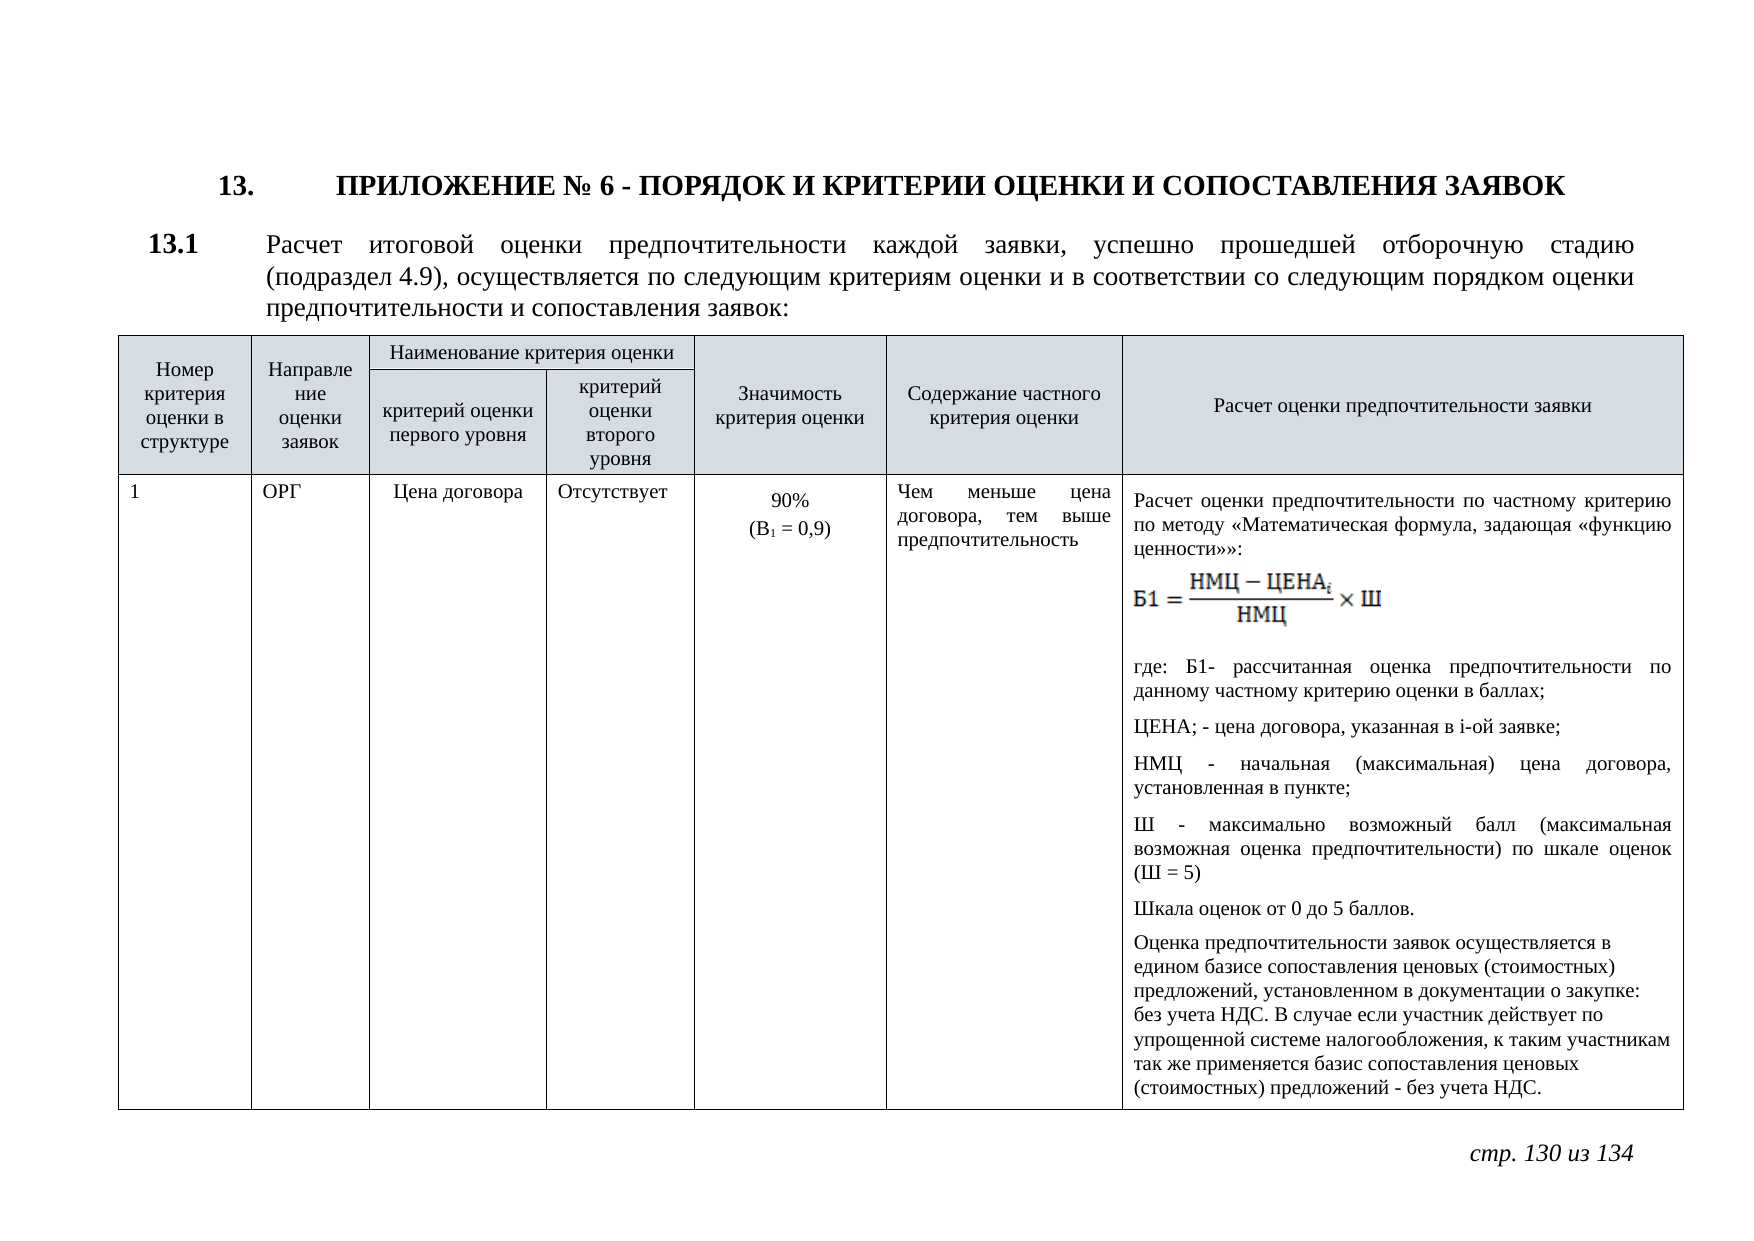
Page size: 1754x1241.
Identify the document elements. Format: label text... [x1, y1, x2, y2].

table_header Наименование критерия оценки [370, 336, 694, 368]
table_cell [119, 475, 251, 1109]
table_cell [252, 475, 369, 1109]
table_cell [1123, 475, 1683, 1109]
table_header Расчет оценки предпочтительности заявки [1123, 336, 1683, 474]
table_header Направление оценки заявок [252, 336, 369, 474]
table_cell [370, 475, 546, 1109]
picture [1133, 572, 1381, 641]
table_header Значимость критерия оценки [695, 336, 886, 474]
table_cell критерий оценки первого уровня [370, 370, 546, 474]
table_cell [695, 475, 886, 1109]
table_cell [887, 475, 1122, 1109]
list Расчет итоговой оценки предпочтительности каждой заявки, успешно прошедшей отборочную стадию (подраздел 4.9), осуществляется по следующим критериям оценки и в соответствии со следующим порядком оценки предпочтительности и сопоставления заявок: [148, 227, 1636, 322]
table_header Номер критерия оценки в структуре [119, 336, 251, 474]
subtitle ПРИЛОЖЕНИЕ № 6 - ПОРЯДОК И КРИТЕРИИ ОЦЕНКИ И СОПОСТАВЛЕНИЯ ЗАЯВОК [148, 168, 1636, 202]
table_header Содержание частного критерия оценки [887, 336, 1122, 474]
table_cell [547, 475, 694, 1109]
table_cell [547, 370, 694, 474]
